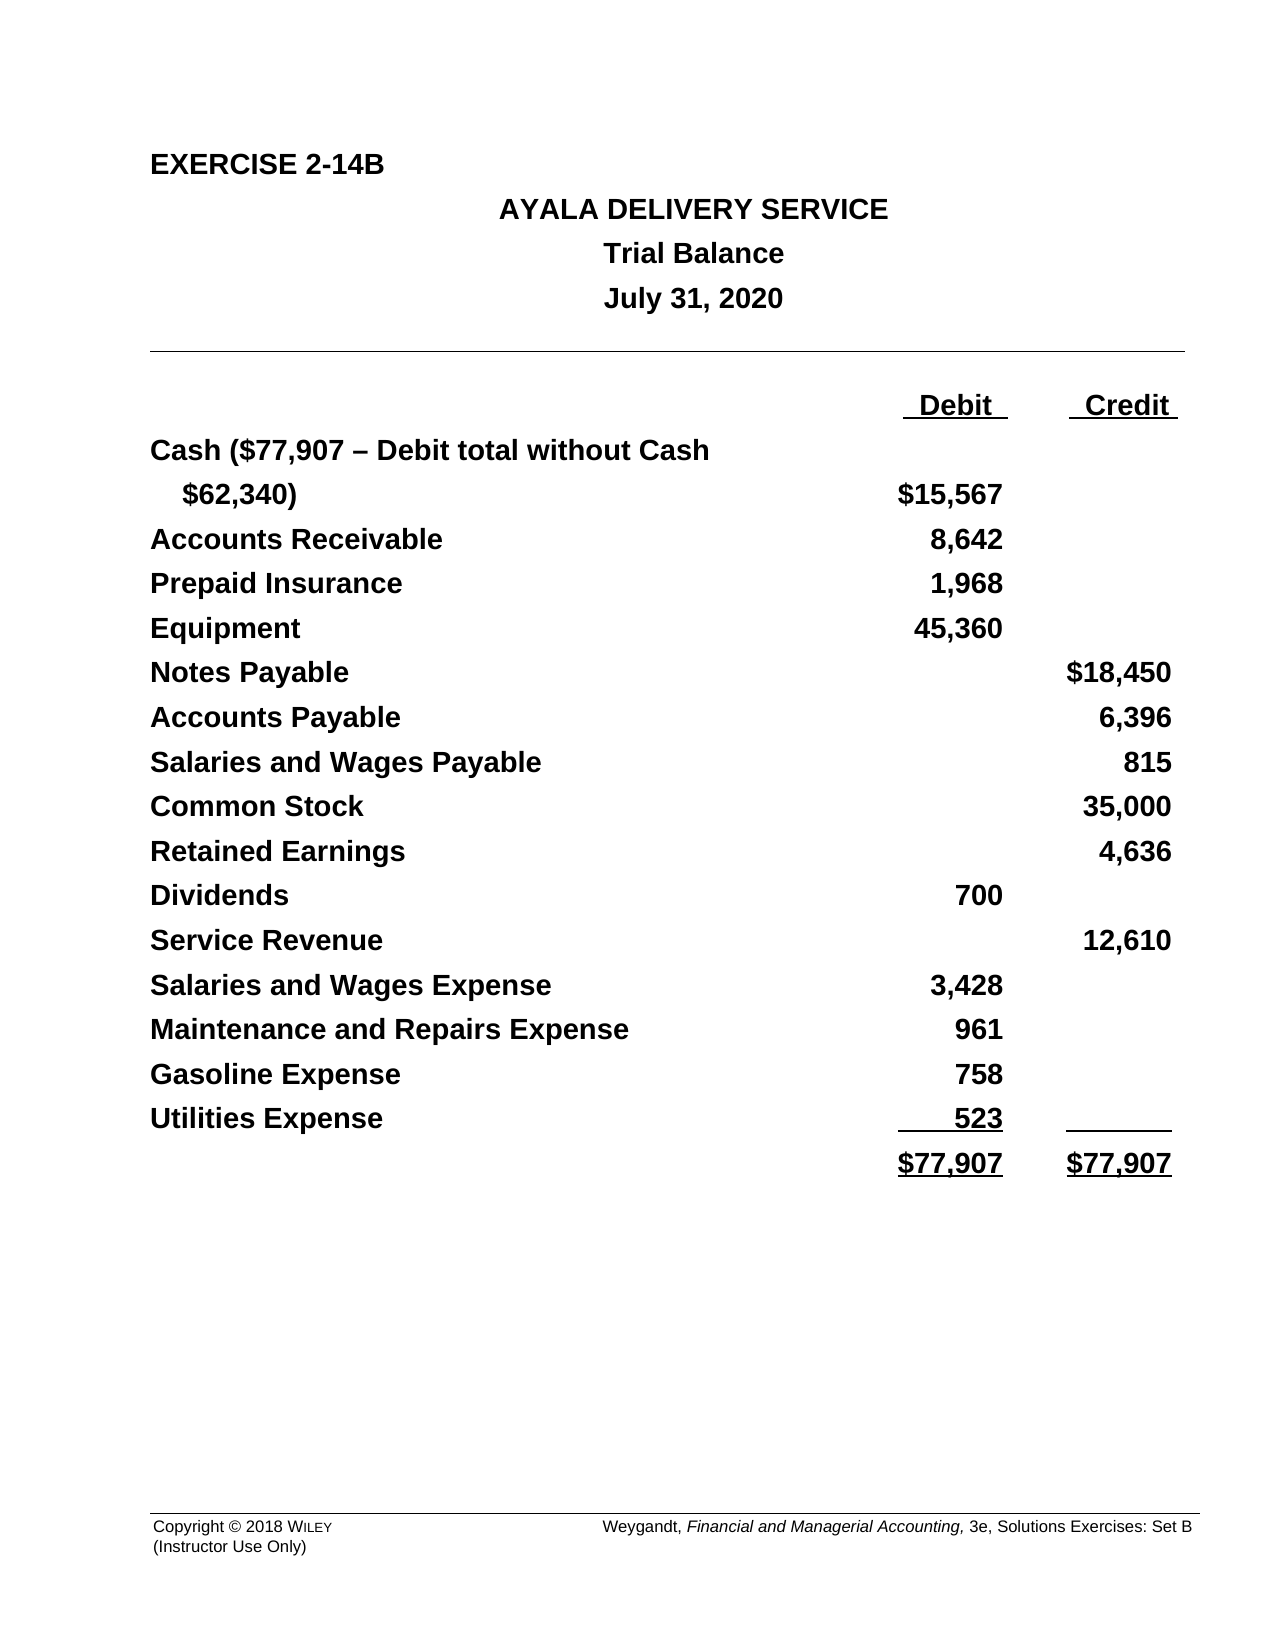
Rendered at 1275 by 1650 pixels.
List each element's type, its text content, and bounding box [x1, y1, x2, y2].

text Accounts Payable 6,396 [150, 700, 1237, 733]
text Service Revenue 12,610 [150, 923, 1237, 956]
text Common Stock 35,000 [150, 789, 1237, 823]
text Notes Payable $18,450 [150, 655, 1237, 689]
text Equipment 45,360 [150, 611, 1237, 644]
text Accounts Receivable 8,642 [150, 522, 1237, 555]
text AYALA DELIVERY SERVICE [150, 192, 1237, 225]
text Maintenance and Repairs Expense 961 [150, 1012, 1237, 1046]
text Retained Earnings 4,636 [150, 834, 1237, 867]
text Gasoline Expense 758 [150, 1057, 1237, 1090]
text Salaries and Wages Expense 3,428 [150, 967, 1237, 1001]
text Cash ($77,907 – Debit total without Cash $62,340) $15,567 [150, 432, 1237, 511]
text Trial Balance [150, 236, 1237, 270]
text EXERCISE 2-14B [150, 147, 1237, 181]
text Dividends 700 [150, 878, 1237, 912]
text $77,907 $77,907 [150, 1146, 1237, 1179]
text July 31, 2020 [150, 281, 1237, 314]
text Debit Credit [148, 388, 1237, 421]
text Prepaid Insurance 1,968 [150, 566, 1237, 600]
text Salaries and Wages Payable 815 [150, 744, 1237, 778]
text Utilities Expense 523 [150, 1101, 1237, 1135]
